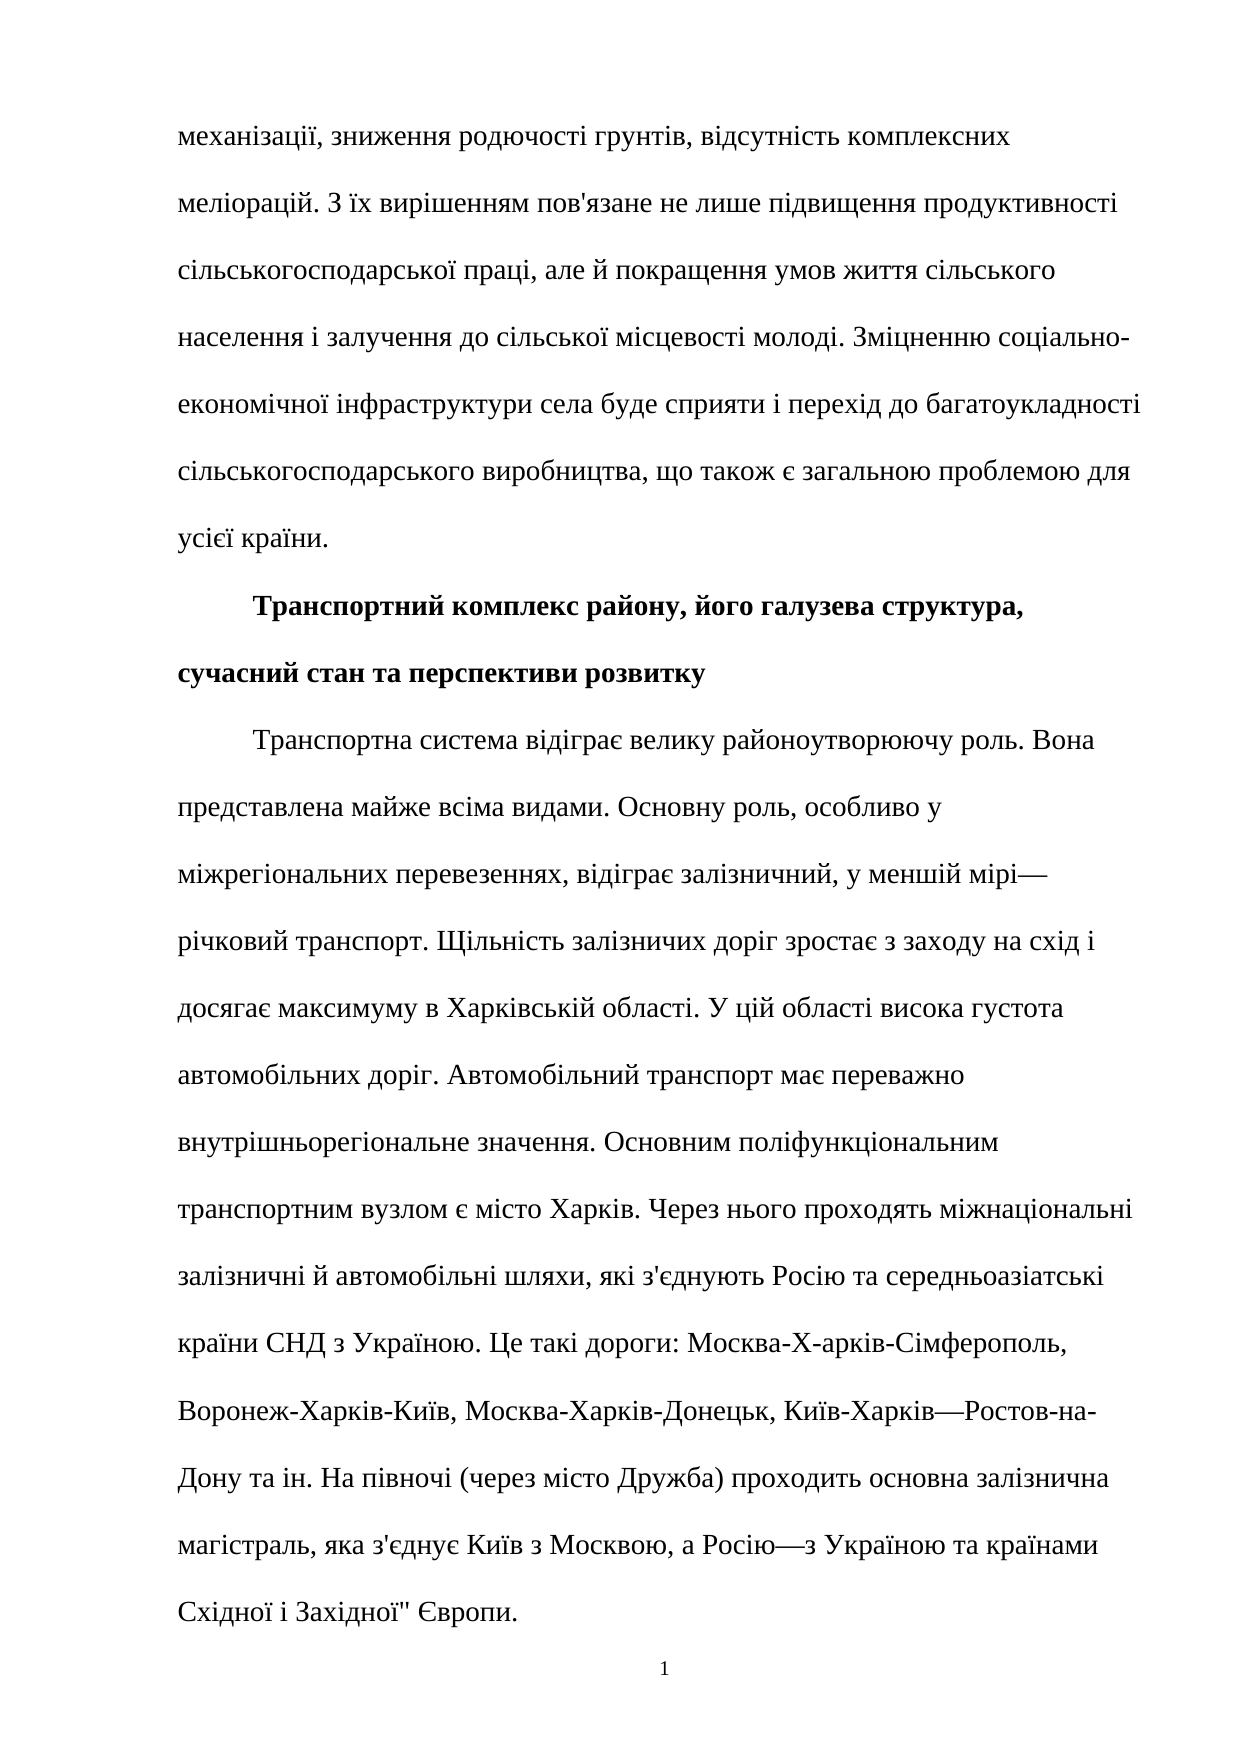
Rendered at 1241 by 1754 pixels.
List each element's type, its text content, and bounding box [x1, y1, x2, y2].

text Транспортний комплекс району, його галузева структура, сучасний стан та перспективи розвитку [177, 588, 1152, 688]
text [177, 118, 1152, 554]
text Транспортна система відіграє велику районоутворюючу роль. Вона представлена майже всіма видами. Основну роль, особливо у міжрегіональних перевезеннях, відіграє залізничний, у меншій мірі—річковий транспорт. Щільність залізничих доріг зростає з заходу на схід і досягає максимуму в Харківській області. У цій області висока густота автомобільних доріг. Автомобільний транспорт має переважно внутрішньорегіональне значення. Основним поліфункціональним транспортним вузлом є місто Харків. Через нього проходять міжнаціональні залізничні й автомобільні шляхи, які з'єднують Росію та середньоазіатські країни СНД з Україною. Це такі дороги: Москва-Х-арків-Сімферополь, Воронеж-Харків-Київ, Москва-Харків-Донецьк, Київ-Харків—Ростов-на-Дону та ін. На півночі (через місто Дружба) проходить основна залізнична магістраль, яка з'єднує Київ з Москвою, а Росію—з Україною та країнами Східної і Західної" Європи. [177, 722, 1152, 1627]
